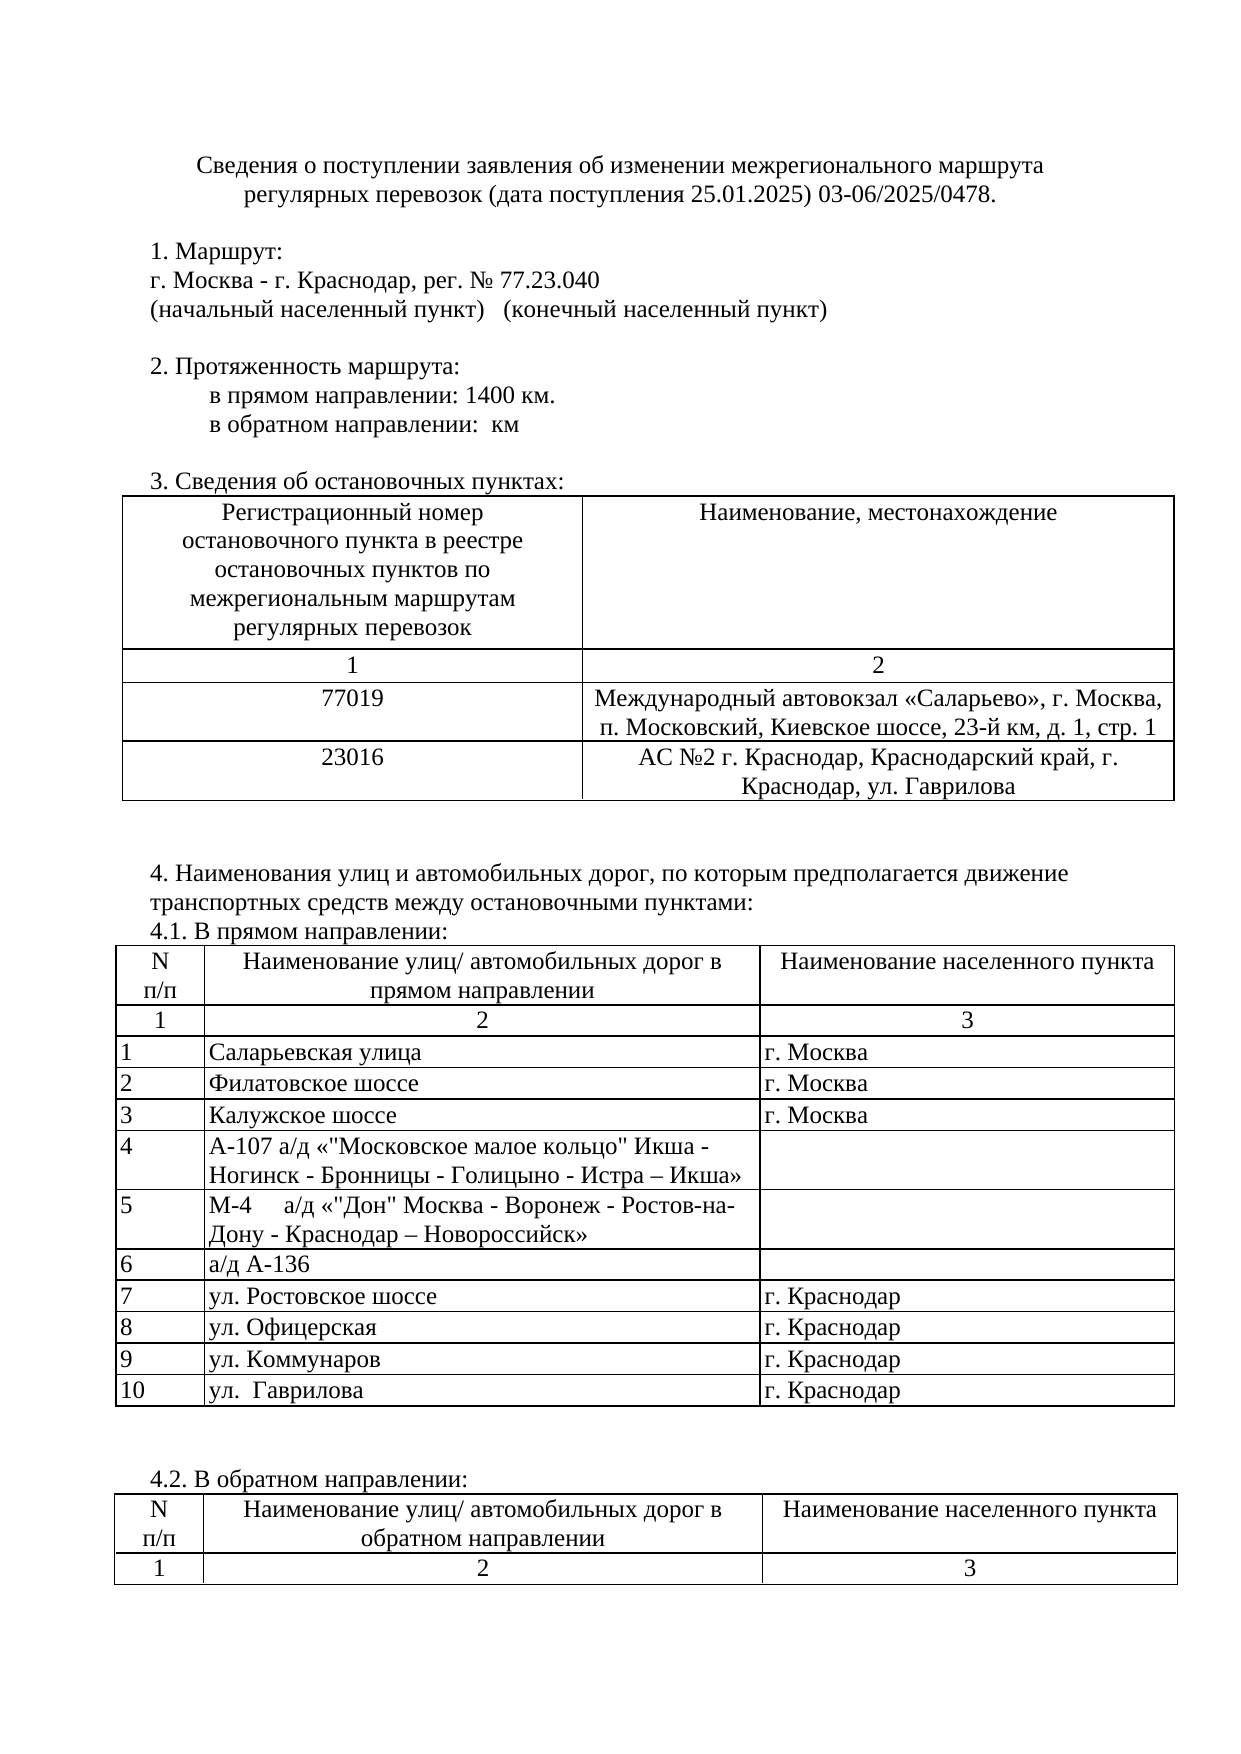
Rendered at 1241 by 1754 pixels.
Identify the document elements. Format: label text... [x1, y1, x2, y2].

text 3. Сведения об остановочных пунктах: [150, 466, 1090, 495]
table_cell 8 [117, 1312, 204, 1342]
table_header Наименование населенного пункта [761, 946, 1174, 1004]
table_header N п/п [117, 946, 204, 1004]
table_cell 77019 [123, 683, 582, 740]
table_cell 4 [117, 1131, 204, 1189]
table_cell Международный автовокзал «Саларьево», г. Москва, п. Московский, Киевское шоссе, 23-й км, д. 1, стр. 1 [583, 683, 1173, 740]
text 4.2. В обратном направлении: [150, 1464, 1090, 1493]
table_header Регистрационный номер остановочного пункта в реестре остановочных пунктов по межрегиональным маршрутам регулярных перевозок [123, 497, 582, 648]
table_cell 3 [763, 1552, 1177, 1583]
table_cell г. Москва [761, 1100, 1174, 1130]
table_cell 3 [761, 1006, 1174, 1035]
table_cell ул. Коммунаров [205, 1344, 759, 1374]
table_header Наименование населенного пункта [763, 1495, 1177, 1552]
table_cell 7 [117, 1281, 204, 1311]
table_cell 2 [583, 650, 1173, 681]
table_cell 23016 [123, 742, 582, 799]
table_cell 1 [117, 1037, 204, 1067]
table_header Наименование, местонахождение [583, 497, 1173, 648]
text Сведения о поступлении заявления об изменении межрегионального маршрута регулярных перевозок (дата поступления 25.01.2025) 03-06/2025/0478. [150, 150, 1090, 207]
text г. Москва - г. Краснодар, рег. № 77.23.040 [150, 265, 1090, 294]
table_cell Филатовское шоссе [205, 1068, 759, 1098]
text 1. Маршрут: [150, 236, 1090, 265]
table_header N п/п [115, 1495, 203, 1552]
table_cell ул. Гаврилова [205, 1375, 759, 1405]
table_cell ул. Офицерская [205, 1312, 759, 1342]
text 4.1. В прямом направлении: [150, 916, 1090, 945]
table_cell Калужское шоссе [205, 1100, 759, 1130]
table_cell 3 [117, 1100, 204, 1130]
table_cell 1 [115, 1553, 203, 1583]
table_cell 1 [117, 1006, 204, 1035]
table_cell ул. Ростовское шоссе [205, 1281, 759, 1311]
text в обратном направлении: км [150, 409, 1090, 437]
table_cell [761, 1250, 1174, 1279]
table_cell 10 [117, 1375, 204, 1405]
text в прямом направлении: 1400 км. [150, 380, 1090, 409]
table_header Наименование улиц/ автомобильных дорог в обратном направлении [204, 1495, 762, 1552]
table_cell а/д А-136 [205, 1250, 759, 1279]
table_cell г. Краснодар [761, 1281, 1174, 1311]
table_cell г. Москва [761, 1068, 1174, 1098]
table_cell АС №2 г. Краснодар, Краснодарский край, г. Краснодар, ул. Гаврилова [583, 742, 1173, 799]
table_cell 2 [205, 1006, 759, 1035]
text (начальный населенный пункт) (конечный населенный пункт) [150, 294, 1090, 322]
table_cell 9 [117, 1344, 204, 1374]
table_cell [761, 1131, 1174, 1189]
table_cell г. Краснодар [761, 1344, 1174, 1374]
table_cell М-4 а/д «"Дон" Москва - Воронеж - Ростов-на-Дону - Краснодар – Новороссийск» [205, 1190, 759, 1248]
table_cell Саларьевская улица [205, 1037, 759, 1067]
table_cell 6 [117, 1250, 204, 1279]
text 2. Протяженность маршрута: [150, 351, 1090, 380]
table_cell 5 [117, 1190, 204, 1248]
table_header Наименование улиц/ автомобильных дорог в прямом направлении [205, 946, 759, 1004]
table_cell 2 [204, 1554, 762, 1583]
table_cell г. Москва [761, 1037, 1174, 1067]
table_cell г. Краснодар [761, 1375, 1174, 1405]
table_cell А-107 а/д «"Московское малое кольцо" Икша - Ногинск - Бронницы - Голицыно - Истра – Икша» [205, 1131, 759, 1189]
table_cell 2 [117, 1068, 204, 1098]
table_cell 1 [123, 650, 582, 681]
table_cell [761, 1190, 1174, 1248]
text 4. Наименования улиц и автомобильных дорог, по которым предполагается движение транспортных средств между остановочными пунктами: [150, 858, 1090, 916]
table_cell г. Краснодар [761, 1312, 1174, 1342]
